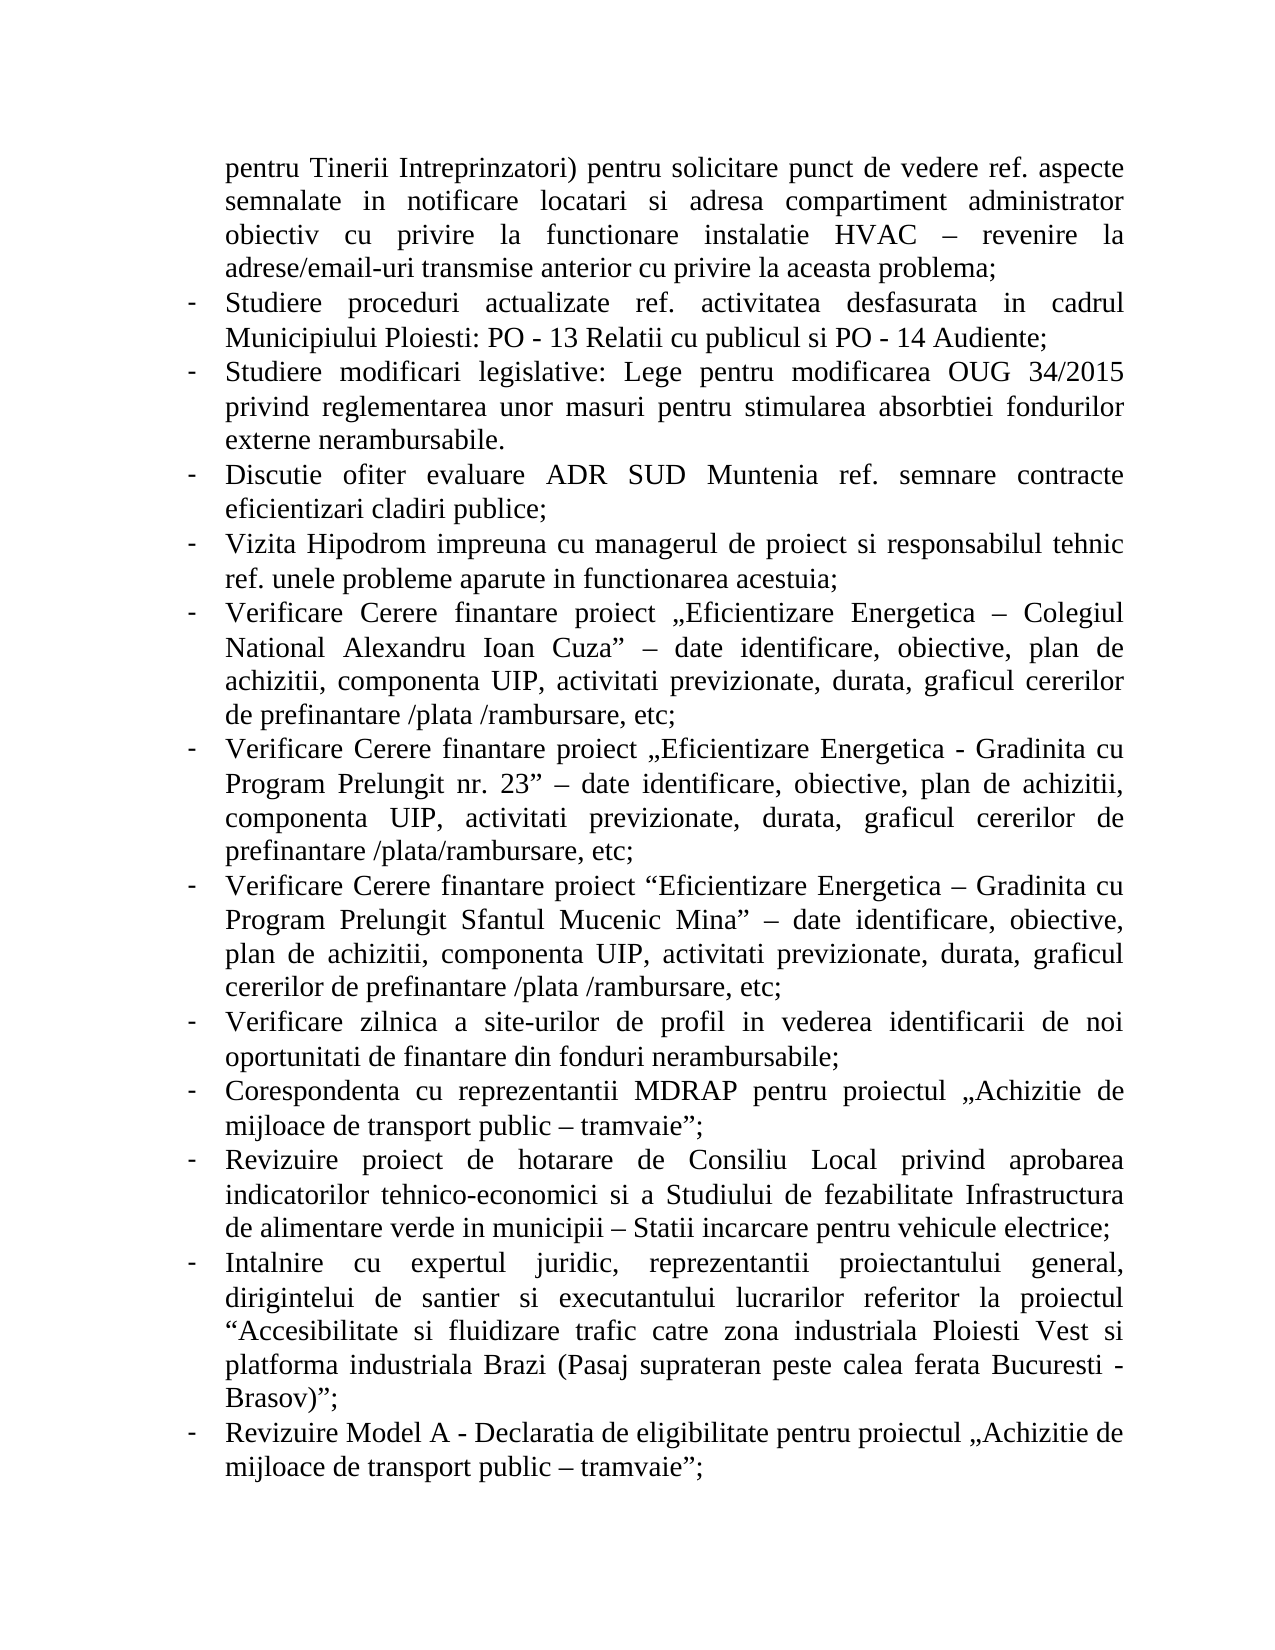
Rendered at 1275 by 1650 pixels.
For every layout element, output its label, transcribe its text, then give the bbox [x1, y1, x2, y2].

list Studiere proceduri actualizate ref. activitatea desfasurata in cadrul Municipiului Ploiesti: PO - 13 Relatii cu publicul si PO - 14 Audiente; [187, 284, 1125, 353]
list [187, 150, 1125, 284]
list Discutie ofiter evaluare ADR SUD Muntenia ref. semnare contracte eficientizari cladiri publice; [187, 456, 1125, 525]
list Vizita Hipodrom impreuna cu managerul de proiect si responsabilul tehnic ref. unele probleme aparute in functionarea acestuia; [187, 525, 1125, 594]
list Verificare zilnica a site-urilor de profil in vederea identificarii de noi oportunitati de finantare din fonduri nerambursabile; [187, 1003, 1125, 1072]
list Studiere modificari legislative: Lege pentru modificarea OUG 34/2015 privind reglementarea unor masuri pentru stimularea absorbtiei fondurilor externe nerambursabile. [187, 353, 1125, 456]
list Revizuire Model A - Declaratia de eligibilitate pentru proiectul „Achizitie de mijloace de transport public – tramvaie”; [187, 1414, 1125, 1483]
list Corespondenta cu reprezentantii MDRAP pentru proiectul „Achizitie de mijloace de transport public – tramvaie”; [187, 1072, 1125, 1141]
list Verificare Cerere finantare proiect „Eficientizare Energetica – Colegiul National Alexandru Ioan Cuza” – date identificare, obiective, plan de achizitii, componenta UIP, activitati previzionate, durata, graficul cererilor de prefinantare /plata /rambursare, etc; [187, 594, 1125, 731]
list Verificare Cerere finantare proiect “Eficientizare Energetica – Gradinita cu Program Prelungit Sfantul Mucenic Mina” – date identificare, obiective, plan de achizitii, componenta UIP, activitati previzionate, durata, graficul cererilor de prefinantare /plata /rambursare, etc; [187, 867, 1125, 1003]
list Revizuire proiect de hotarare de Consiliu Local privind aprobarea indicatorilor tehnico-economici si a Studiului de fezabilitate Infrastructura de alimentare verde in municipii – Statii incarcare pentru vehicule electrice; [187, 1141, 1125, 1244]
list Intalnire cu expertul juridic, reprezentantii proiectantului general, dirigintelui de santier si executantului lucrarilor referitor la proiectul “Accesibilitate si fluidizare trafic catre zona industriala Ploiesti Vest si platforma industriala Brazi (Pasaj suprateran peste calea ferata Bucuresti - Brasov)”; [187, 1244, 1125, 1414]
list Verificare Cerere finantare proiect „Eficientizare Energetica - Gradinita cu Program Prelungit nr. 23” – date identificare, obiective, plan de achizitii, componenta UIP, activitati previzionate, durata, graficul cererilor de prefinantare /plata/rambursare, etc; [187, 731, 1125, 867]
